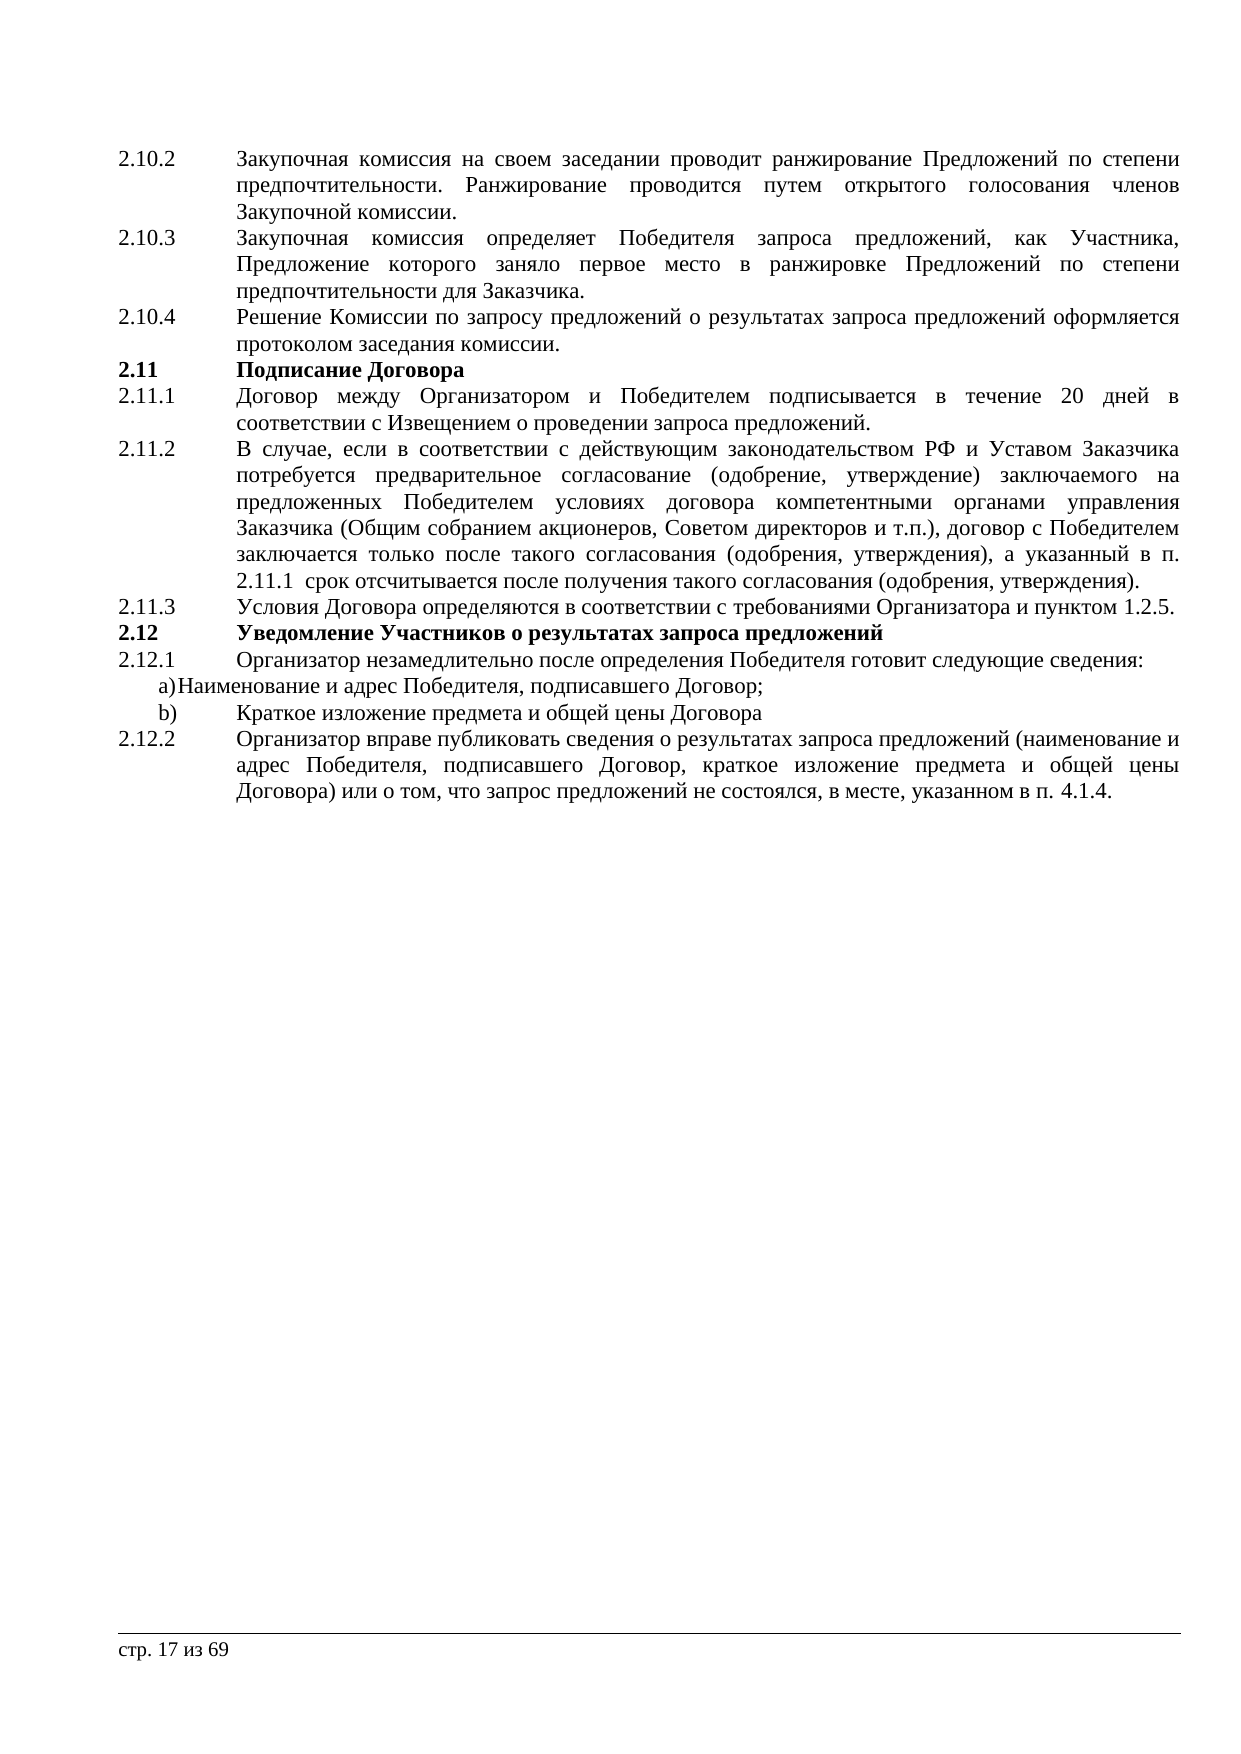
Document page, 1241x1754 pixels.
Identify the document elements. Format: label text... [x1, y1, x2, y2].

text Договор между Организатором и Победителем подписывается в течение 20 дней в соответствии с Извещением о проведении запроса предложений. [118, 382, 1181, 435]
list b) Краткое изложение предмета и общей цены Договора [118, 698, 1181, 725]
list a) Наименование и адрес Победителя, подписавшего Договор; [118, 672, 1181, 698]
text Организатор вправе публиковать сведения о результатах запроса предложений (наименование и адрес Победителя, подписавшего Договор, краткое изложение предмета и общей цены Договора) или о том, что запрос предложений не состоялся, в месте, указанном в п. 4.1.4. [118, 725, 1181, 804]
subtitle Уведомление Участников о результатах запроса предложений [118, 619, 1181, 646]
text Организатор незамедлительно после определения Победителя готовит следующие сведения: [118, 646, 1181, 672]
text В случае, если в соответствии с действующим законодательством РФ и Уставом Заказчика потребуется предварительное согласование (одобрение, утверждение) заключаемого на предложенных Победителем условиях договора компетентными органами управления Заказчика (Общим собранием акционеров, Советом директоров и т.п.), договор с Победителем заключается только после такого согласования (одобрения, утверждения), а указанный в п. 2.11.1 срок отсчитывается после получения такого согласования (одобрения, утверждения). [118, 435, 1181, 593]
text Решение Комиссии по запросу предложений о результатах запроса предложений оформляется протоколом заседания комиссии. [118, 303, 1181, 356]
text Закупочная комиссия на своем заседании проводит ранжирование Предложений по степени предпочтительности. Ранжирование проводится путем открытого голосования членов Закупочной комиссии. [118, 145, 1181, 224]
text Закупочная комиссия определяет Победителя запроса предложений, как Участника, Предложение которого заняло первое место в ранжировке Предложений по степени предпочтительности для Заказчика. [118, 224, 1181, 303]
subtitle Подписание Договора [118, 356, 1181, 382]
text Условия Договора определяются в соответствии с требованиями Организатора и пунктом 1.2.5. [118, 593, 1181, 619]
